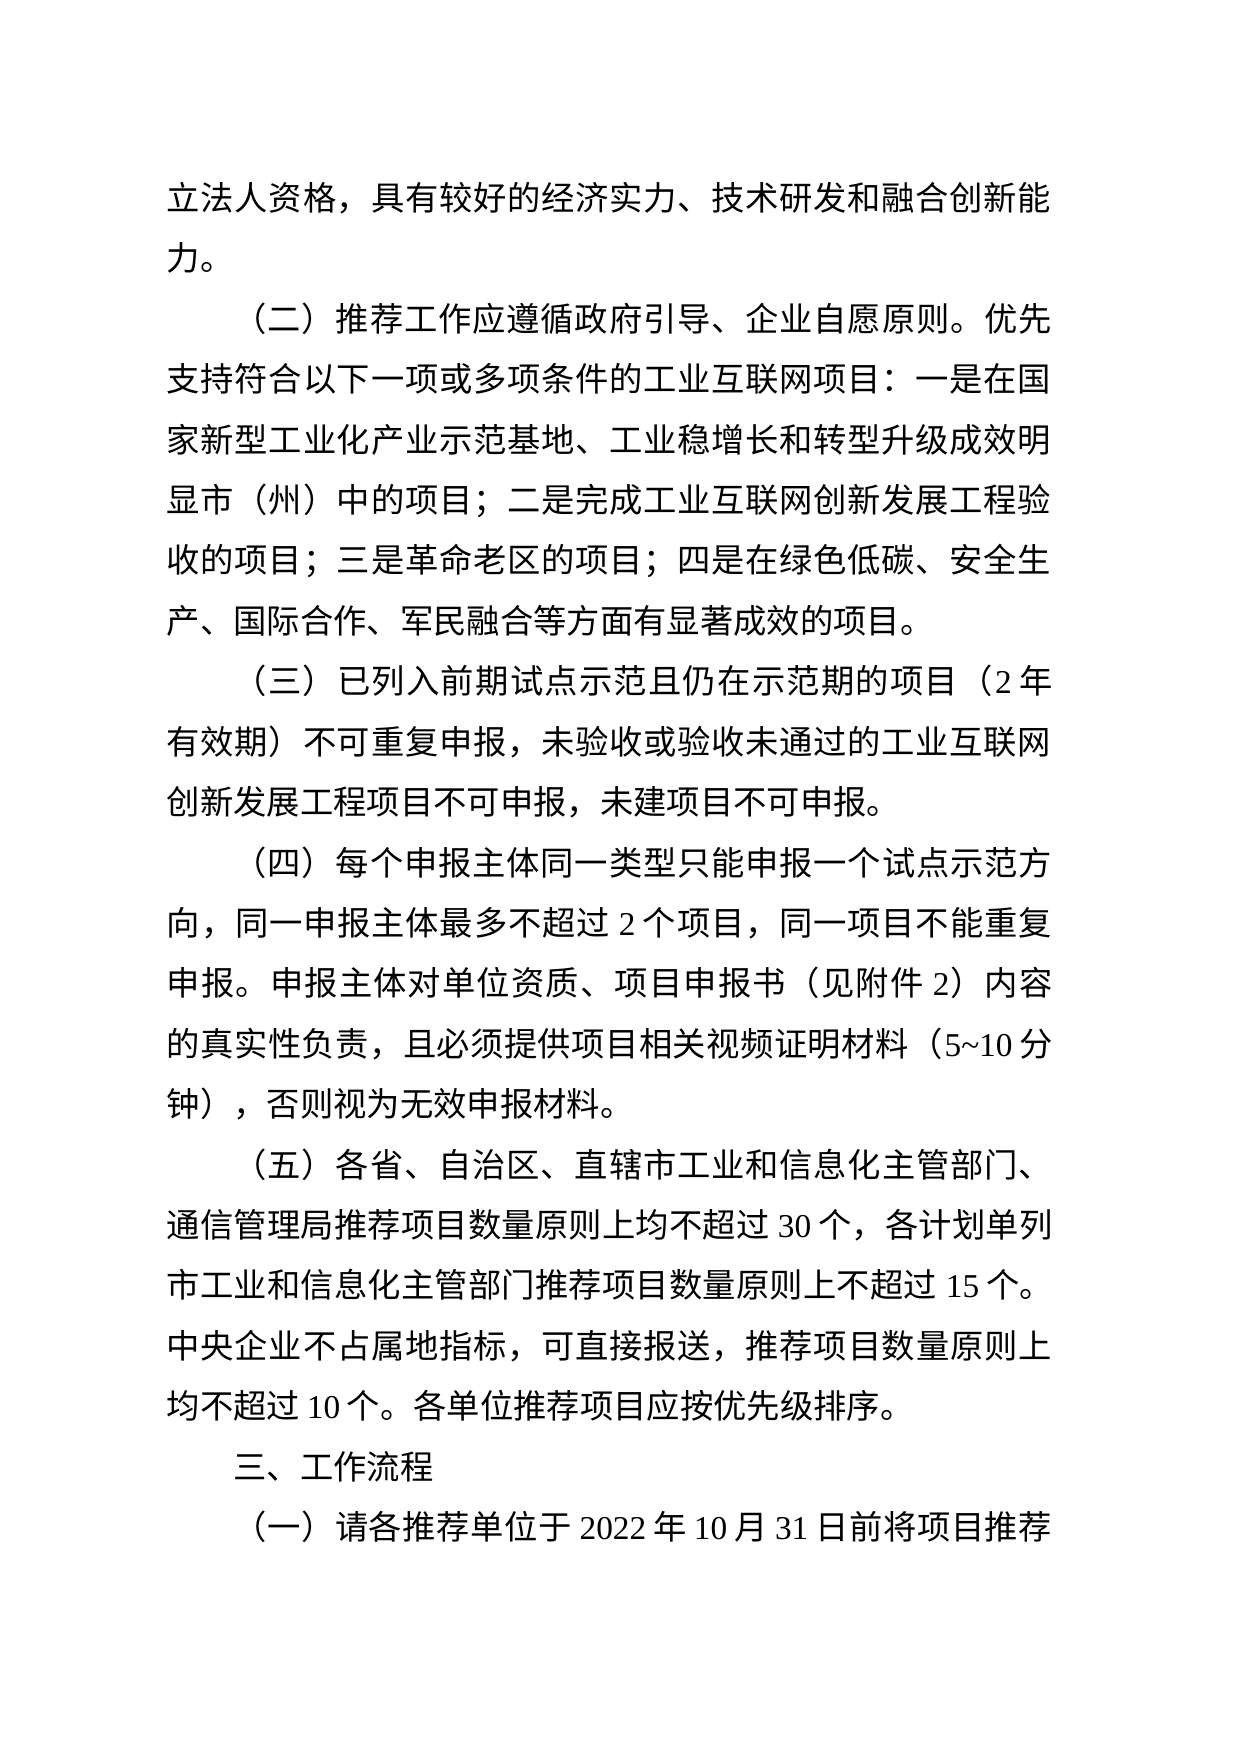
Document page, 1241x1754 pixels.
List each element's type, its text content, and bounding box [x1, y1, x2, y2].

text （四）每个申报主体同一类型只能申报一个试点示范方向，同一申报主体最多不超过2个项目，同一项目不能重复申报。申报主体对单位资质、项目申报书（见附件2）内容的真实性负责，且必须提供项目相关视频证明材料（5~10分钟），否则视为无效申报材料。 [167, 827, 1053, 1129]
text （五）各省、自治区、直辖市工业和信息化主管部门、通信管理局推荐项目数量原则上均不超过30个，各计划单列市工业和信息化主管部门推荐项目数量原则上不超过15个。中央企业不占属地指标，可直接报送，推荐项目数量原则上均不超过10个。各单位推荐项目应按优先级排序。 [167, 1129, 1053, 1431]
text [167, 162, 1053, 283]
text 三、工作流程 [167, 1431, 1053, 1491]
text （三）已列入前期试点示范且仍在示范期的项目（2年有效期）不可重复申报，未验收或验收未通过的工业互联网创新发展工程项目不可申报，未建项目不可申报。 [167, 645, 1053, 827]
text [167, 1491, 1053, 1552]
text （二）推荐工作应遵循政府引导、企业自愿原则。优先支持符合以下一项或多项条件的工业互联网项目：一是在国家新型工业化产业示范基地、工业稳增长和转型升级成效明显市（州）中的项目；二是完成工业互联网创新发展工程验收的项目；三是革命老区的项目；四是在绿色低碳、安全生产、国际合作、军民融合等方面有显著成效的项目。 [167, 283, 1053, 645]
